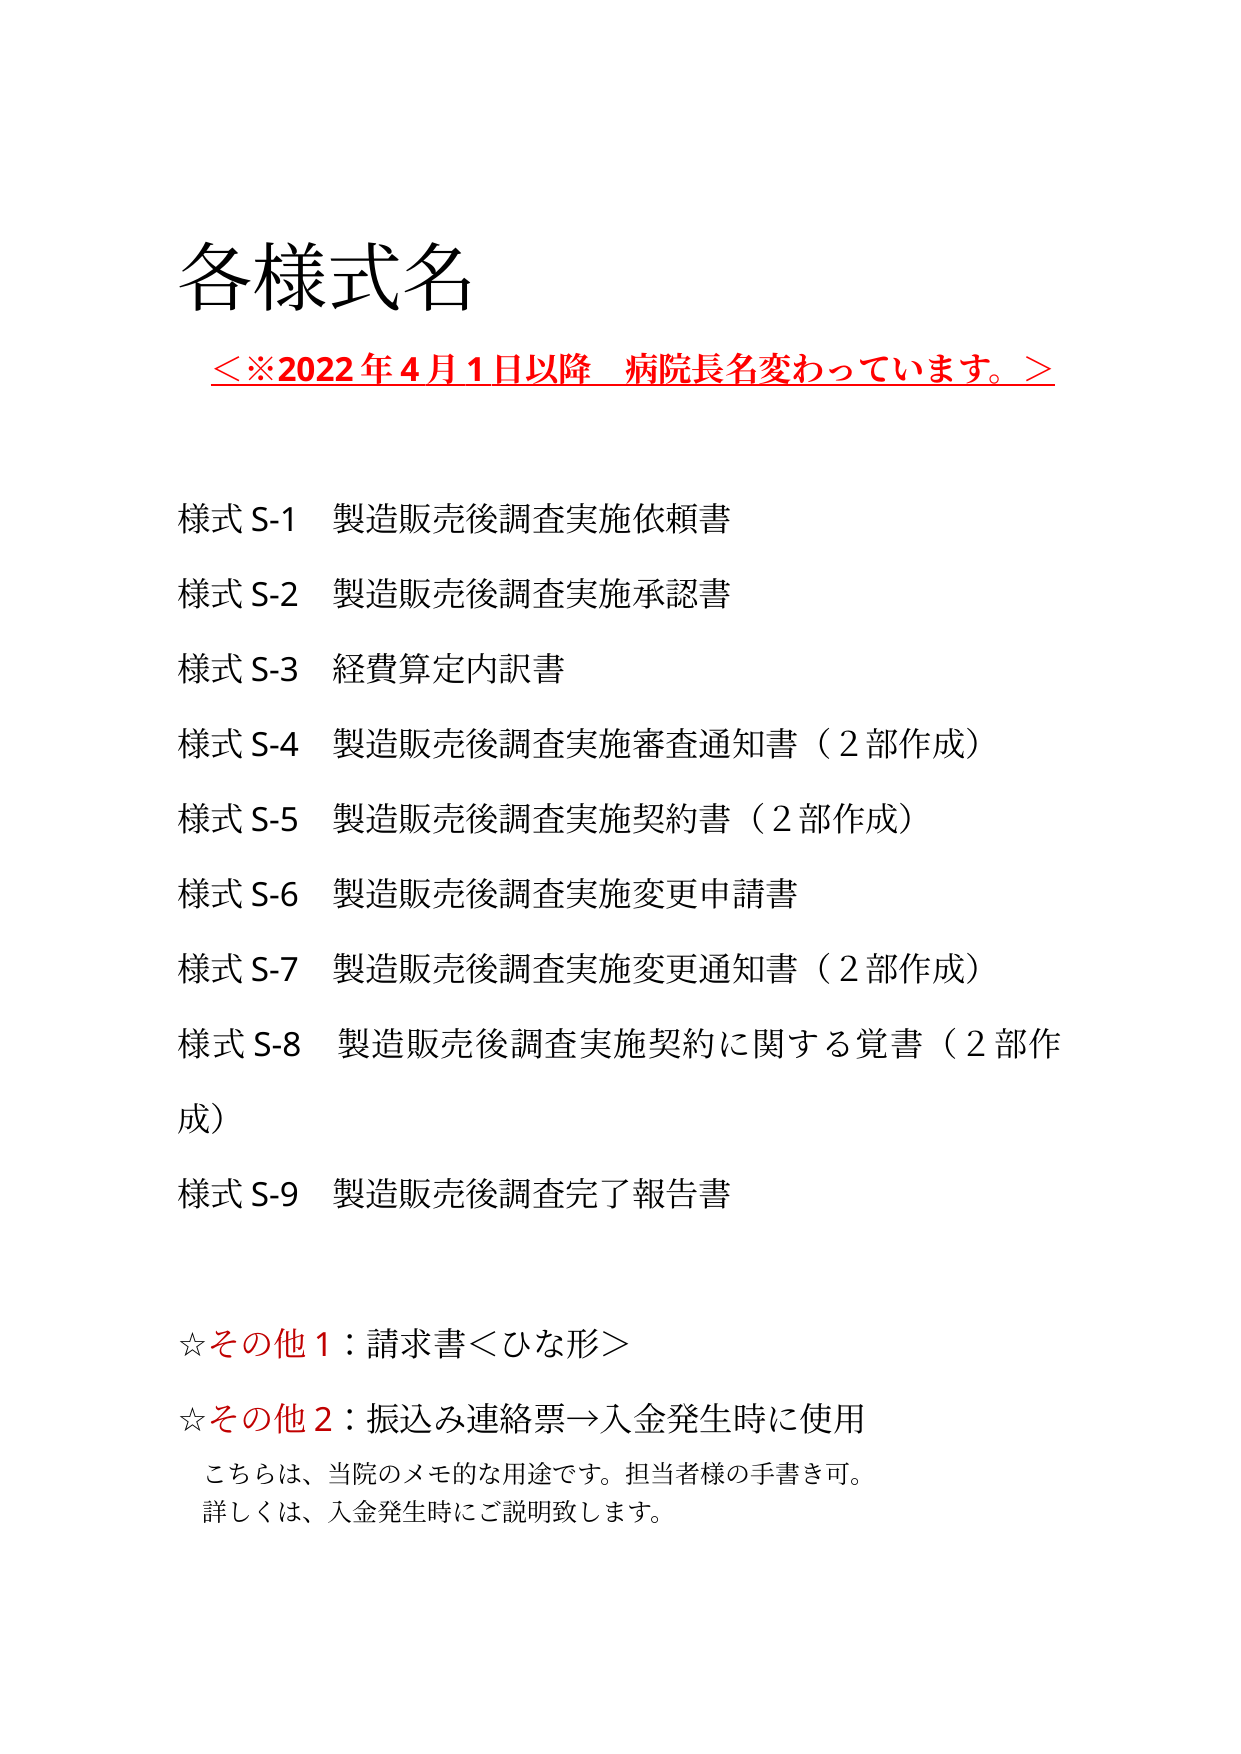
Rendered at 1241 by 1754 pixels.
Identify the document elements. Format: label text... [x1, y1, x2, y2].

text 様式S-7 製造販売後調査実施変更通知書（２部作成） [177, 929, 1063, 1004]
text こちらは、当院のメモ的な用途です。担当者様の手書き可。 [177, 1454, 1063, 1492]
text 様式S-5 製造販売後調査実施契約書（２部作成） [177, 779, 1063, 854]
text 様式S-1 製造販売後調査実施依頼書 [177, 479, 1063, 554]
text 様式S-9 製造販売後調査完了報告書 [177, 1154, 1063, 1229]
text ☆その他1：請求書＜ひな形＞ [177, 1304, 1063, 1379]
text 様式S-3 経費算定内訳書 [177, 629, 1063, 704]
text ☆その他2：振込み連絡票→入金発生時に使用 [177, 1379, 1063, 1454]
text 様式S-4 製造販売後調査実施審査通知書（２部作成） [177, 704, 1063, 779]
text 様式S-8 製造販売後調査実施契約に関する覚書（２部作成） [177, 1004, 1063, 1154]
text 詳しくは、入金発生時にご説明致します。 [177, 1492, 1063, 1529]
text 様式S-2 製造販売後調査実施承認書 [177, 554, 1063, 629]
text 各様式名 [177, 217, 1063, 329]
text ＜※2022年4月1日以降 病院長名変わっています。＞ [177, 329, 1063, 404]
text 様式S-6 製造販売後調査実施変更申請書 [177, 854, 1063, 929]
